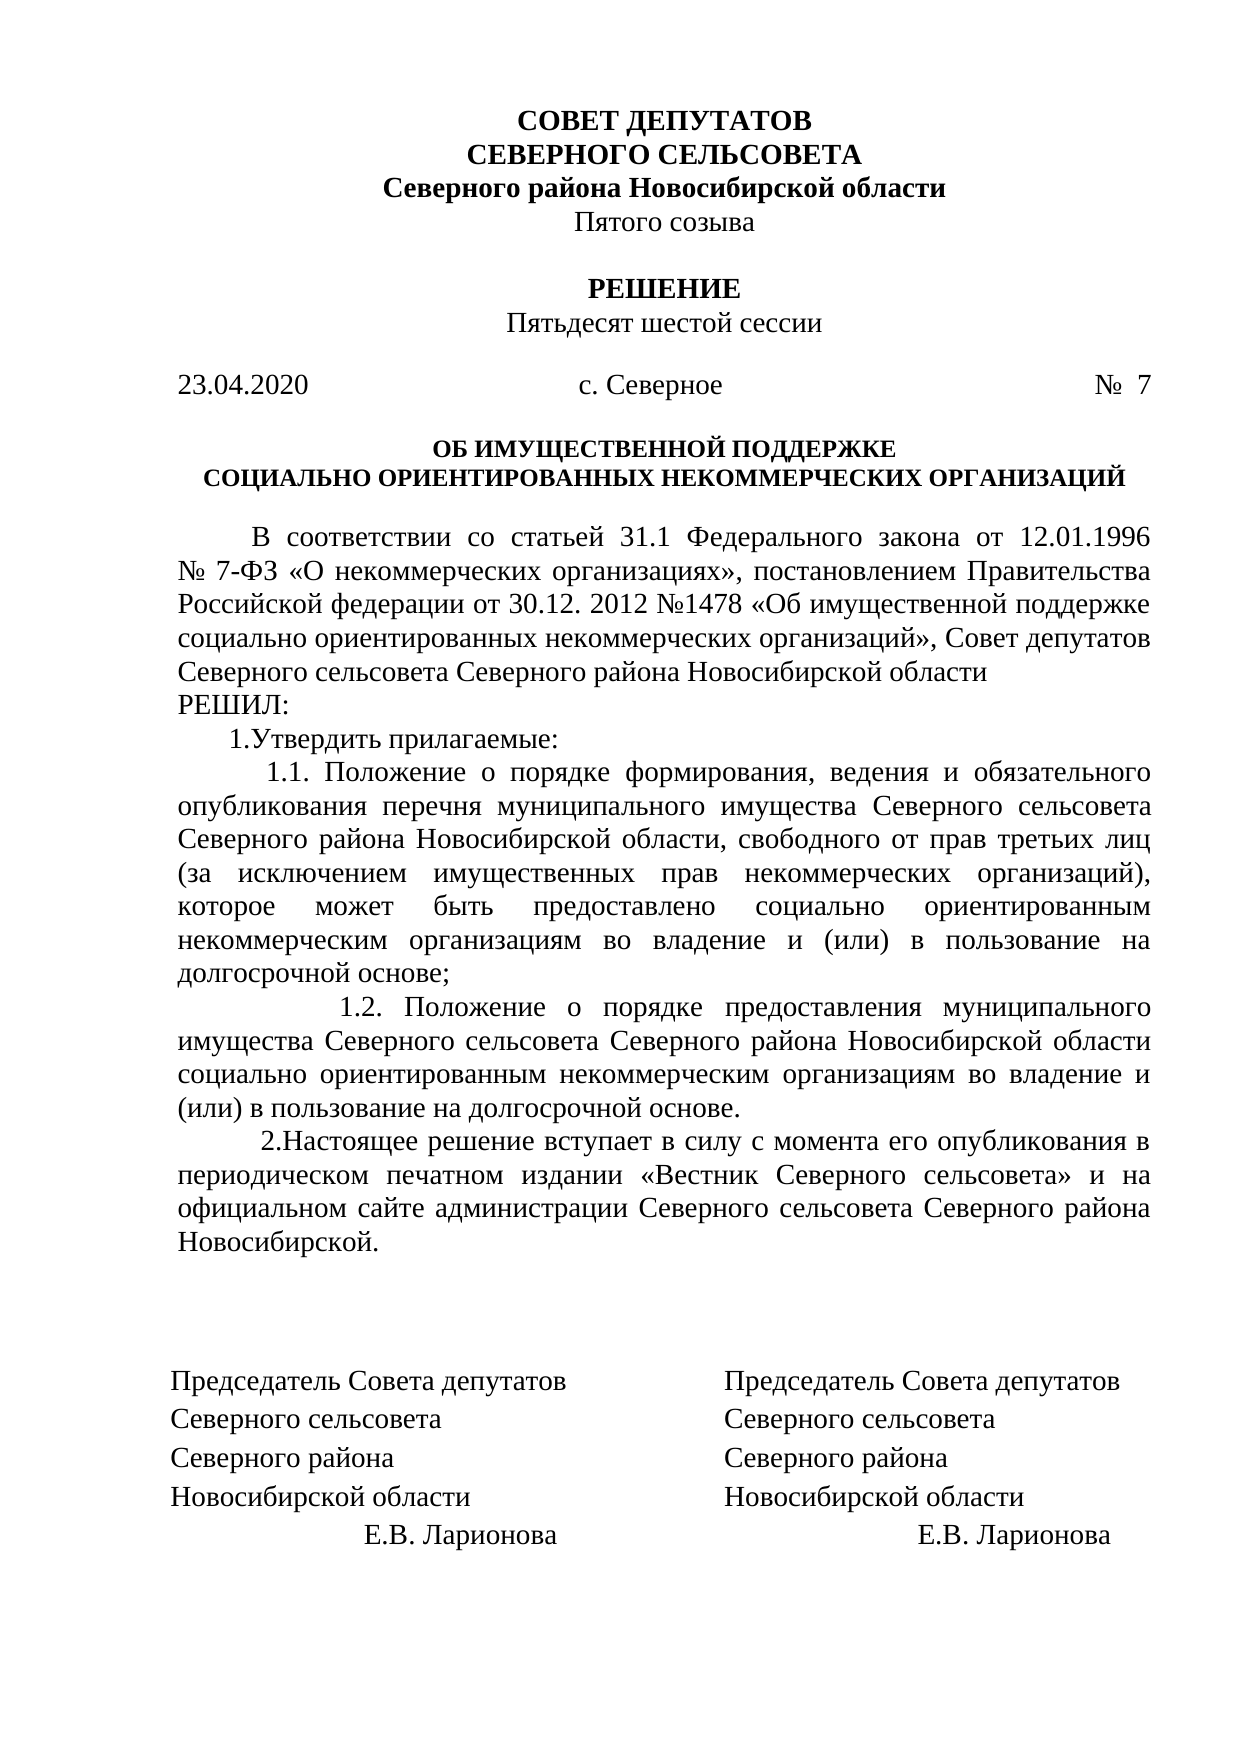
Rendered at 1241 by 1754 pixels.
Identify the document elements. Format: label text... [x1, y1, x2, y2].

text 1.1. Положение о порядке формирования, ведения и обязательного опубликования перечня муниципального имущества Северного сельсовета Северного района Новосибирской области, свободного от прав третьих лиц (за исключением имущественных прав некоммерческих организаций), которое может быть предоставлено социально ориентированным некоммерческим организациям во владение и (или) в пользование на долгосрочной основе; [177, 754, 1152, 989]
text СЕВЕРНОГО СЕЛЬСОВЕТА [177, 137, 1152, 171]
table_header [701, 1325, 1240, 1555]
text 1.2. Положение о порядке предоставления муниципального имущества Северного сельсовета Северного района Новосибирской области социально ориентированным некоммерческим организациям во владение и (или) в пользование на долгосрочной основе. [177, 989, 1152, 1123]
text Пятого созыва [177, 204, 1152, 238]
list 2.Настоящее решение вступает в силу с момента его опубликования в периодическом печатном издании «Вестник Северного сельсовета» и на официальном сайте администрации Северного сельсовета Северного района Новосибирской. [177, 1123, 1152, 1257]
text 1.Утвердить прилагаемые: [177, 721, 1152, 754]
text 23.04.2020 с. Северное № 7 [177, 367, 1152, 401]
table_header [148, 1325, 701, 1555]
text В соответствии со статьей 31.1 Федерального закона от 12.01.1996 № 7-ФЗ «О некоммерческих организациях», постановлением Правительства Российской федерации от 30.12. 2012 №1478 «Об имущественной поддержке социально ориентированных некоммерческих организаций», Совет депутатов Северного сельсовета Северного района Новосибирской области [177, 519, 1152, 687]
title ОБ ИМУЩЕСТВЕННОЙ ПОДДЕРЖКЕ [177, 434, 1152, 463]
text СОВЕТ ДЕПУТАТОВ [177, 103, 1152, 137]
title СОЦИАЛЬНО ОРИЕНТИРОВАННЫХ НЕКОММЕРЧЕСКИХ ОРГАНИЗАЦИЙ [177, 463, 1152, 492]
text РЕШИЛ: [177, 687, 1152, 721]
text Пятьдесят шестой сессии [177, 305, 1152, 338]
text РЕШЕНИЕ [177, 271, 1152, 305]
text Северного района Новосибирской области [177, 171, 1152, 204]
